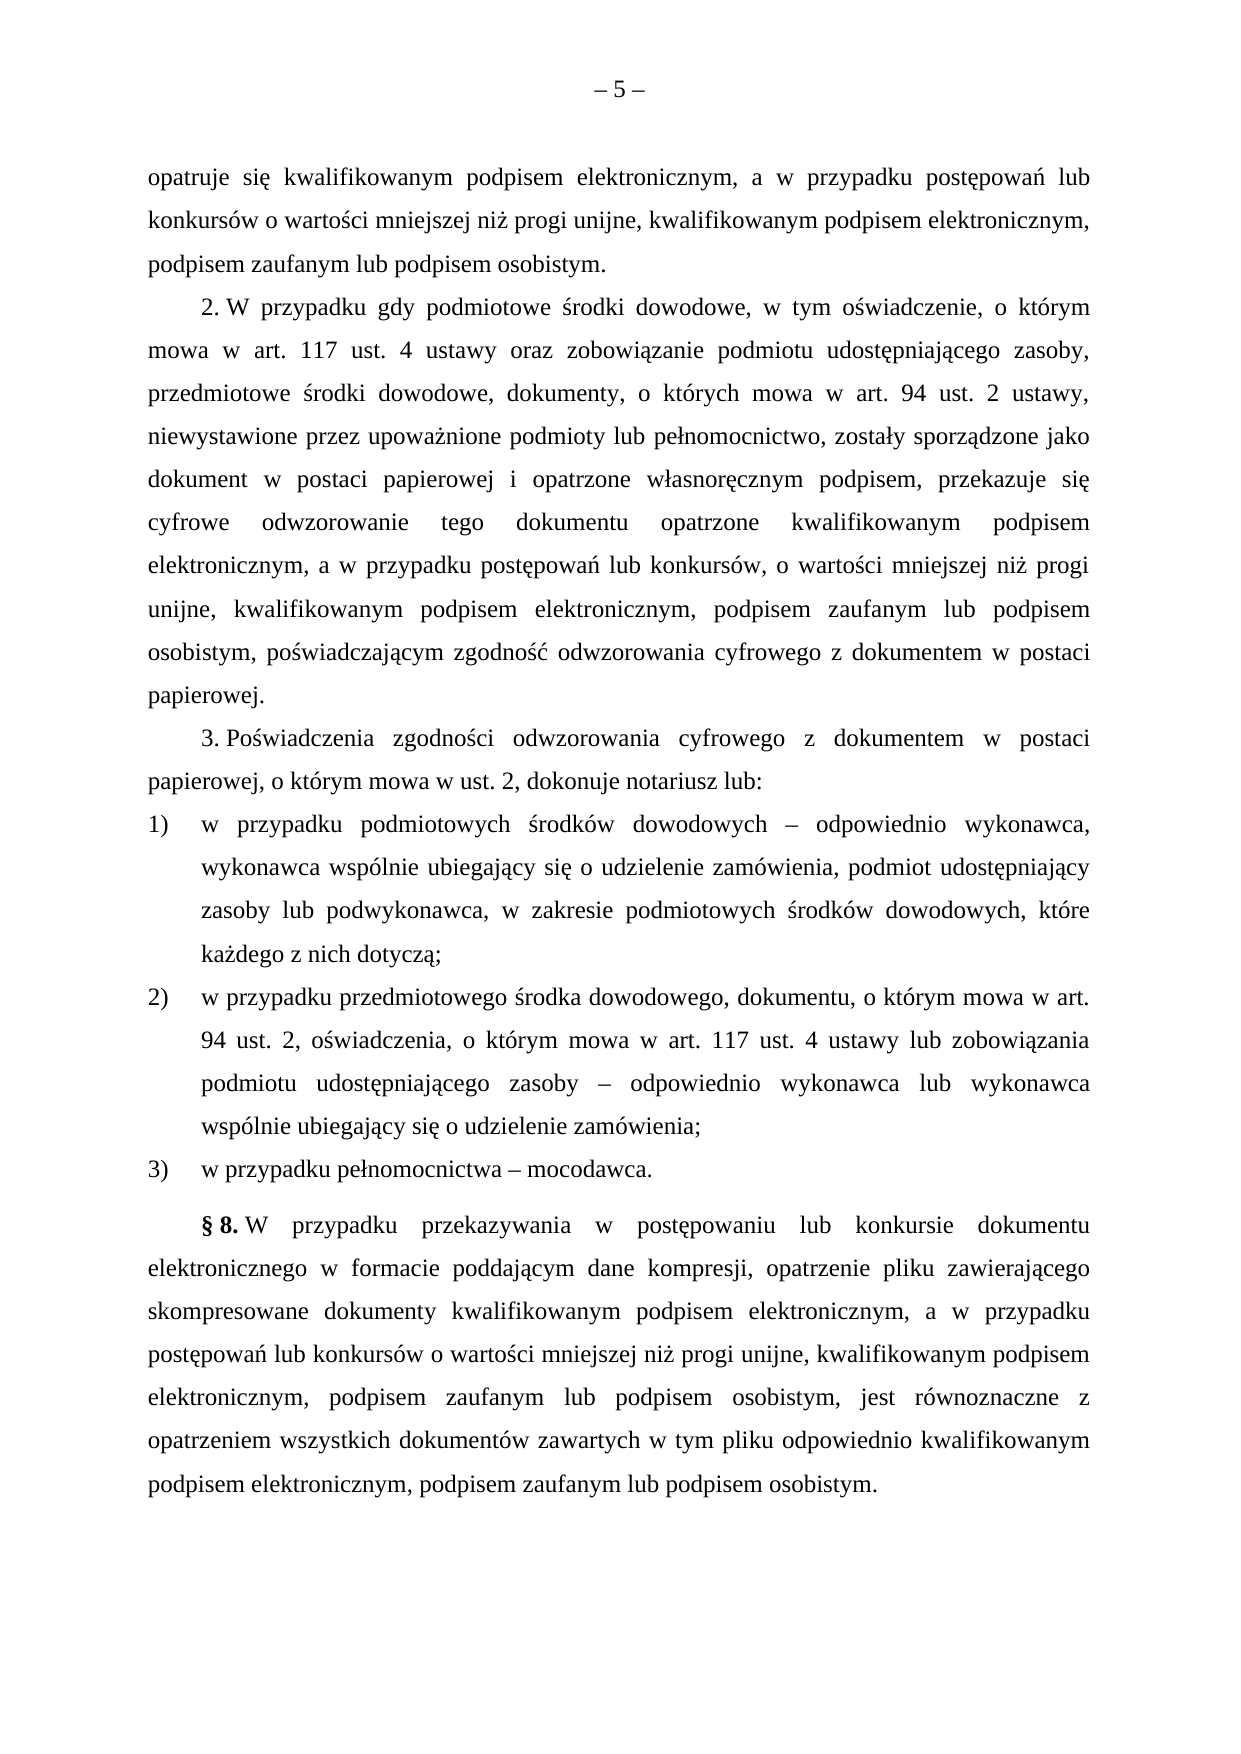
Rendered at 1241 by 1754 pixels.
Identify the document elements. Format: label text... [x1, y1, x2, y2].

text 3) w przypadku pełnomocnictwa – mocodawca. [148, 1154, 1091, 1183]
text 2) w przypadku przedmiotowego środka dowodowego, dokumentu, o którym mowa w art. 94 ust. 2, oświadczenia, o którym mowa w art. 117 ust. 4 ustawy lub zobowiązania podmiotu udostępniającego zasoby – odpowiednio wykonawca lub wykonawca wspólnie ubiegający się o udzielenie zamówienia; [148, 982, 1091, 1140]
text 2. W przypadku gdy podmiotowe środki dowodowe, w tym oświadczenie, o którym mowa w art. 117 ust. 4 ustawy oraz zobowiązanie podmiotu udostępniającego zasoby, przedmiotowe środki dowodowe, dokumenty, o których mowa w art. 94 ust. 2 ustawy, niewystawione przez upoważnione podmioty lub pełnomocnictwo, zostały sporządzone jako dokument w postaci papierowej i opatrzone własnoręcznym podpisem, przekazuje się cyfrowe odwzorowanie tego dokumentu opatrzone kwalifikowanym podpisem elektronicznym, a w przypadku postępowań lub konkursów, o wartości mniejszej niż progi unijne, kwalifikowanym podpisem elektronicznym, podpisem zaufanym lub podpisem osobistym, poświadczającym zgodność odwzorowania cyfrowego z dokumentem w postaci papierowej. [148, 292, 1091, 709]
text 1) w przypadku podmiotowych środków dowodowych – odpowiednio wykonawca, wykonawca wspólnie ubiegający się o udzielenie zamówienia, podmiot udostępniający zasoby lub podwykonawca, w zakresie podmiotowych środków dowodowych, które każdego z nich dotyczą; [148, 809, 1091, 967]
text § 8. W przypadku przekazywania w postępowaniu lub konkursie dokumentu elektronicznego w formacie poddającym dane kompresji, opatrzenie pliku zawierającego skompresowane dokumenty kwalifikowanym podpisem elektronicznym, a w przypadku postępowań lub konkursów o wartości mniejszej niż progi unijne, kwalifikowanym podpisem elektronicznym, podpisem zaufanym lub podpisem osobistym, jest równoznaczne z opatrzeniem wszystkich dokumentów zawartych w tym pliku odpowiednio kwalifikowanym podpisem elektronicznym, podpisem zaufanym lub podpisem osobistym. [148, 1210, 1091, 1497]
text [148, 162, 1091, 277]
text 3. Poświadczenia zgodności odwzorowania cyfrowego z dokumentem w postaci papierowej, o którym mowa w ust. 2, dokonuje notariusz lub: [148, 723, 1091, 795]
